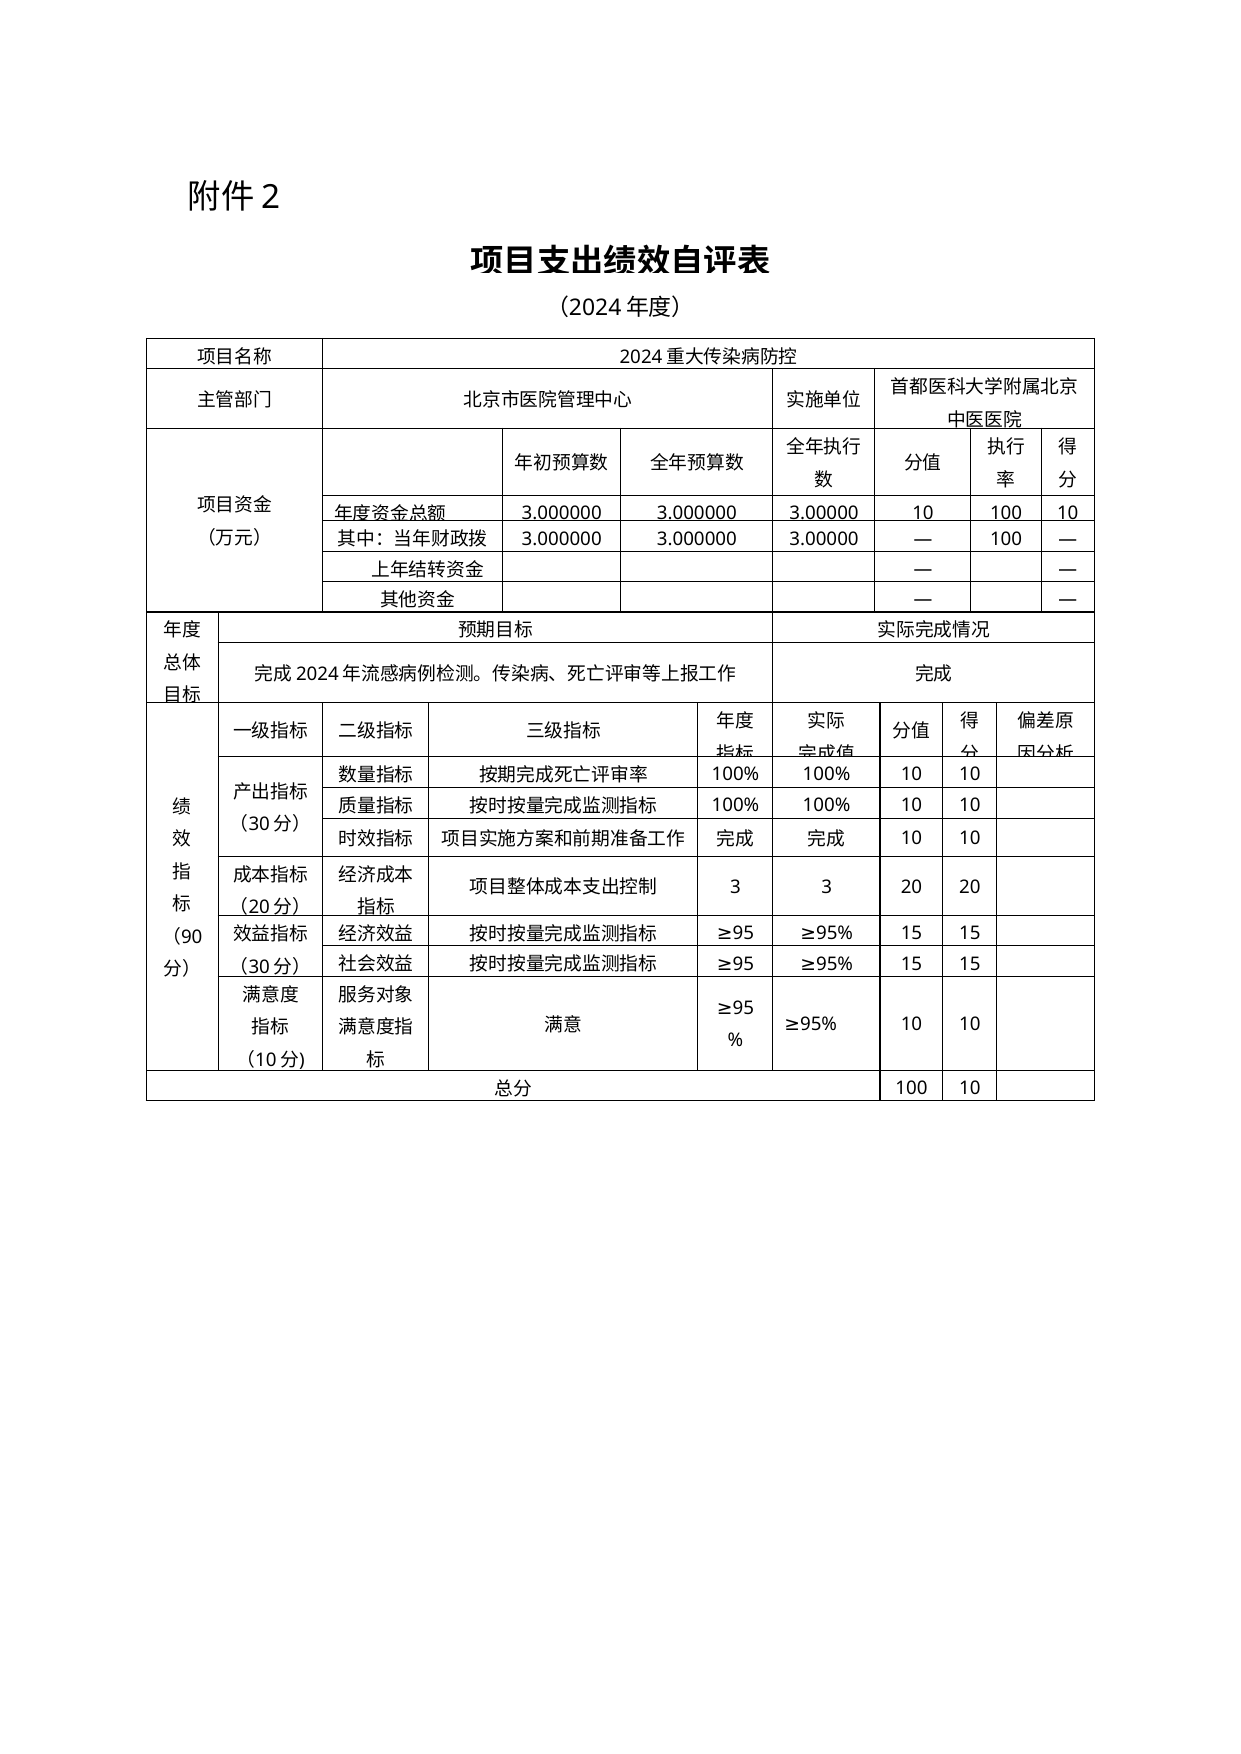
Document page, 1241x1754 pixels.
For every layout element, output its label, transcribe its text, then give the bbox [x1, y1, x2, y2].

table_cell 完成 [773, 819, 879, 856]
table_cell [997, 916, 1094, 945]
table_cell 满意 [429, 977, 697, 1069]
table_cell 10 [943, 788, 996, 817]
table_cell 20 [881, 857, 942, 915]
table_cell 项目整体成本支出控制 [429, 857, 697, 915]
table_cell 时效指标 [323, 819, 428, 856]
table_cell — [1042, 582, 1094, 611]
table_cell 社会效益 指标 [323, 946, 428, 976]
table_cell 按期完成死亡评审率 [429, 757, 697, 787]
table_cell 10 [1042, 496, 1094, 520]
table_cell 100% [971, 496, 1041, 520]
text 附件2 [187, 162, 1053, 227]
table_cell 年初预算数 [503, 429, 620, 495]
table_cell 15 [881, 916, 942, 945]
table_cell 10 [881, 819, 942, 856]
table_cell 完成2024年流感病例检测。传染病、死亡评审等上报工作 [219, 643, 772, 702]
table_cell 项目资金 （万元） [147, 429, 322, 611]
table_cell 15 [881, 946, 942, 976]
table_cell 10 [943, 977, 996, 1069]
table_cell ≥95% [698, 946, 772, 976]
table_cell 偏差原因分析及改进措施 [997, 703, 1094, 756]
table_cell 执行率 [971, 429, 1041, 495]
table_cell 成本指标（20分） [219, 857, 322, 915]
table_cell [997, 819, 1094, 856]
table_cell 3.000000 [503, 521, 620, 551]
table_cell [997, 857, 1094, 915]
table_cell 3 [698, 857, 772, 915]
table_cell 100% [698, 788, 772, 817]
table_cell 完成 [698, 819, 772, 856]
table_cell 10 [881, 757, 942, 787]
table_cell 年度资金总额 [323, 496, 502, 520]
table_cell 完成 [773, 643, 1094, 702]
table_cell 项目实施方案和前期准备工作 [429, 819, 697, 856]
table_cell 100% [971, 521, 1041, 551]
table_cell （2024年度） [146, 273, 1094, 338]
table_cell [997, 946, 1094, 976]
table_cell 100 [943, 1071, 996, 1100]
table_cell 10 [875, 496, 970, 520]
table_cell ≥95% [773, 977, 879, 1069]
table_cell 一级指标 [219, 703, 322, 756]
table_cell 其他资金 [323, 582, 502, 611]
table_cell 质量指标 [323, 788, 428, 817]
table_cell [503, 582, 620, 611]
table_cell [997, 757, 1094, 787]
table_cell 经济效益 指标 [323, 916, 428, 945]
table_cell 上年结转资金 [323, 552, 502, 581]
table_cell 3.000000 [773, 521, 874, 551]
table_cell ≥95% [698, 977, 772, 1069]
table_cell 项目名称 [147, 339, 322, 368]
table_header 项目支出绩效自评表 [146, 227, 1094, 273]
table_cell ≥95% [773, 916, 879, 945]
table_cell [323, 429, 502, 495]
table_cell 实际完成情况 [773, 613, 1094, 642]
table_cell [503, 552, 620, 581]
table_cell [997, 788, 1094, 817]
table_cell — [1042, 552, 1094, 581]
table_cell 满意度 指标 （10分) [219, 977, 322, 1069]
table_cell 北京市医院管理中心 [323, 369, 772, 428]
table_cell 得分 [943, 703, 996, 756]
table_cell 经济成本指标 [323, 857, 428, 915]
table_cell 产出指标 （30分） [219, 757, 322, 856]
table_cell ≥95% [773, 946, 879, 976]
table_cell — [1042, 521, 1094, 551]
table_cell 按时按量完成监测指标 [429, 788, 697, 817]
table_cell 10 [943, 757, 996, 787]
table_cell 得分 [1042, 429, 1094, 495]
table_cell 3.000000 [773, 496, 874, 520]
table_cell 全年预算数 [621, 429, 772, 495]
table_cell 年度总体目标 [147, 613, 218, 702]
table_cell 三级指标 [429, 703, 697, 756]
table_cell 3.000000 [621, 496, 772, 520]
table_cell 3 [773, 857, 879, 915]
table_cell 10 [881, 788, 942, 817]
table_cell [997, 977, 1094, 1069]
table_cell — [875, 521, 970, 551]
table_cell 100% [698, 757, 772, 787]
table_cell 效益指标 （30分） [219, 916, 322, 976]
table_cell 预期目标 [219, 613, 772, 642]
table_cell 服务对象满意度指标 [323, 977, 428, 1069]
table_cell 其中：当年财政拨款 [323, 521, 502, 551]
table_cell 分值 [875, 429, 970, 495]
table_cell 绩 效 指 标 （90分） [147, 703, 218, 1069]
table_cell ≥95% [698, 916, 772, 945]
table_cell 10 [943, 819, 996, 856]
table_cell 总分 [147, 1071, 879, 1100]
table_cell 二级指标 [323, 703, 428, 756]
table_cell [971, 582, 1041, 611]
table_cell — [875, 552, 970, 581]
table_cell [997, 1071, 1094, 1100]
table_cell 10 [881, 977, 942, 1069]
table_cell 年度 指标值 [698, 703, 772, 756]
table_cell 15 [943, 946, 996, 976]
table_cell 2024重大传染病防控 [323, 339, 1094, 368]
table_cell 主管部门 [147, 369, 322, 428]
table_cell 3.000000 [621, 521, 772, 551]
table_cell [773, 582, 874, 611]
table_cell 实际 完成值 [773, 703, 879, 756]
table_cell [621, 552, 772, 581]
table_cell [773, 552, 874, 581]
table_cell 3.000000 [503, 496, 620, 520]
table_cell 实施单位 [773, 369, 874, 428]
table_cell [971, 552, 1041, 581]
table_cell 按时按量完成监测指标 [429, 946, 697, 976]
table_cell 100% [773, 757, 879, 787]
table_cell 首都医科大学附属北京中医医院 [875, 369, 1094, 428]
table_cell 15 [943, 916, 996, 945]
table_cell 按时按量完成监测指标 [429, 916, 697, 945]
table_cell 分值 [881, 703, 942, 756]
table_cell 20 [943, 857, 996, 915]
table_cell 全年执行数 [773, 429, 874, 495]
table_cell 数量指标 [323, 757, 428, 787]
table_cell [621, 582, 772, 611]
table_cell 100 [881, 1071, 942, 1100]
table_cell 100% [773, 788, 879, 817]
table_cell — [875, 582, 970, 611]
